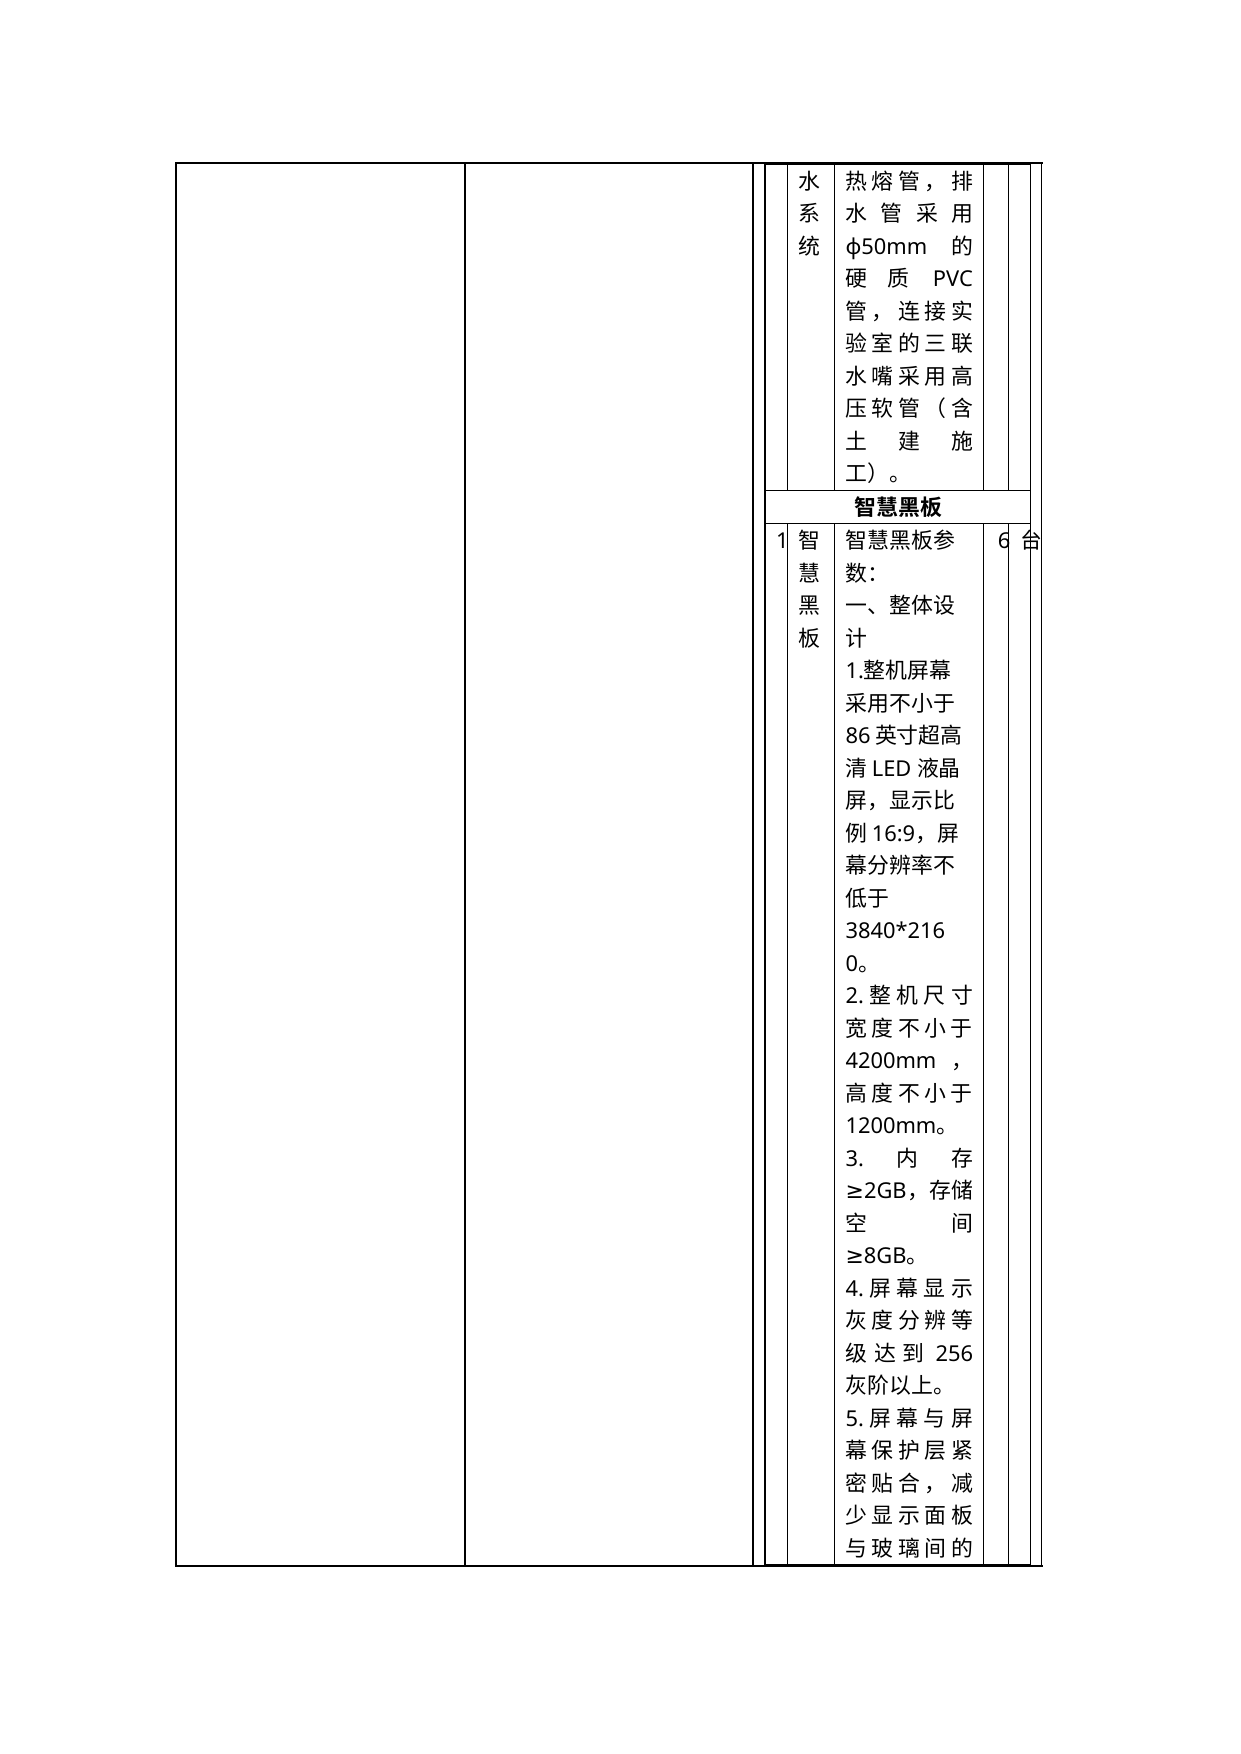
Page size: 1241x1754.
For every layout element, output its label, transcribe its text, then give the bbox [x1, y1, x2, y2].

table_cell [1009, 165, 1030, 490]
table_cell [1009, 524, 1030, 1564]
table_cell [766, 524, 787, 1564]
table_cell [466, 164, 752, 1565]
table_cell [766, 491, 1030, 523]
table_cell [984, 524, 1008, 1564]
table_cell [1031, 164, 1041, 1565]
table_cell [788, 524, 834, 1564]
table_cell [788, 165, 834, 490]
table_cell [766, 165, 787, 490]
table_cell [984, 165, 1008, 490]
table_cell [754, 164, 764, 1565]
table_cell 1 [177, 164, 464, 1565]
